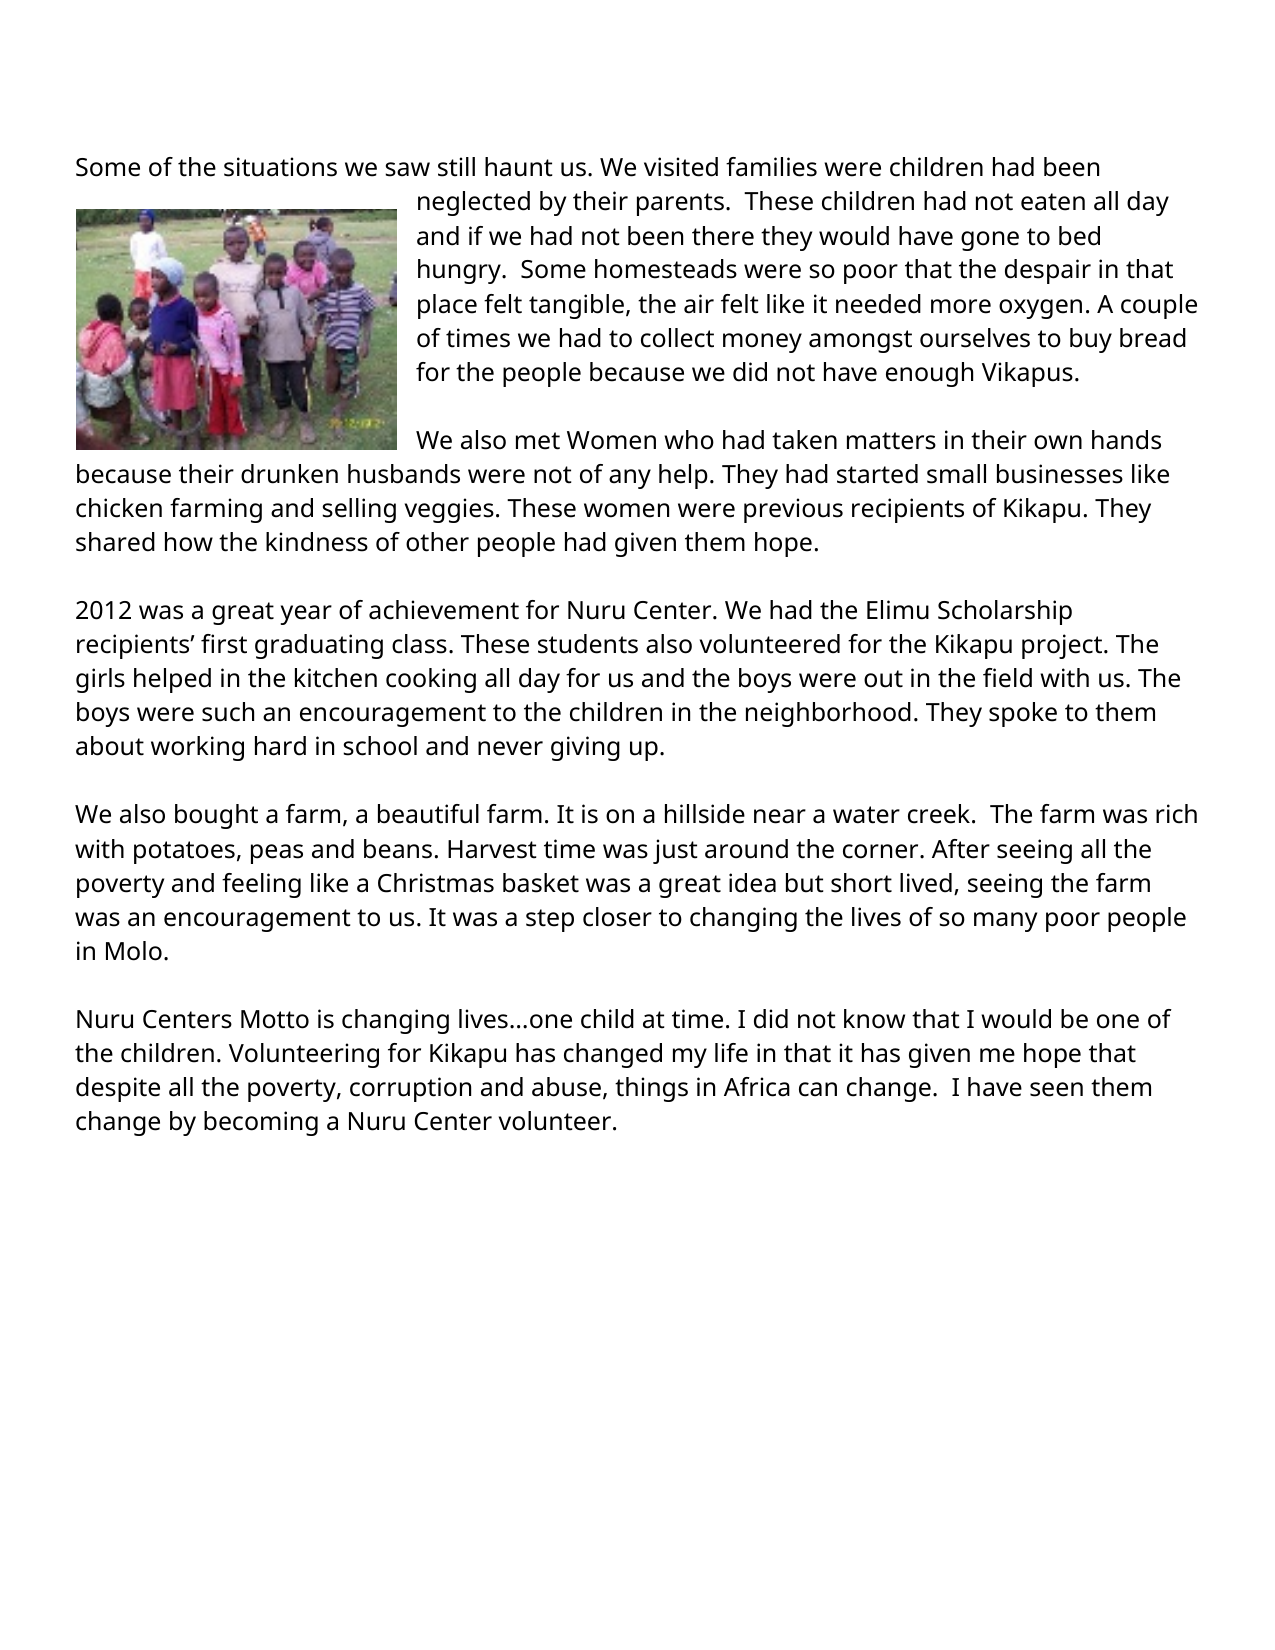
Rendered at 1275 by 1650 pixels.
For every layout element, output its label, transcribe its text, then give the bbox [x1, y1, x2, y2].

picture [76, 209, 397, 450]
text 2012 was a great year of achievement for Nuru Center. We had the Elimu Scholarship recipients’ first graduating class. These students also volunteered for the Kikapu project. The girls helped in the kitchen cooking all day for us and the boys were out in the field with us. The boys were such an encouragement to the children in the neighborhood. They spoke to them about working hard in school and never giving up. [75, 593, 1200, 763]
text Nuru Centers Motto is changing lives…one child at time. I did not know that I would be one of the children. Volunteering for Kikapu has changed my life in that it has given me hope that despite all the poverty, corruption and abuse, things in Africa can change. I have seen them change by becoming a Nuru Center volunteer. [75, 1002, 1200, 1138]
text We also met Women who had taken matters in their own hands because their drunken husbands were not of any help. They had started small businesses like chicken farming and selling veggies. These women were previous recipients of Kikapu. They shared how the kindness of other people had given them hope. [75, 422, 1200, 559]
text Some of the situations we saw still haunt us. We visited families were children had been neglected by their parents. These children had not eaten all day and if we had not been there they would have gone to bed hungry. Some homesteads were so poor that the despair in that place felt tangible, the air felt like it needed more oxygen. A couple of times we had to collect money amongst ourselves to buy bread for the people because we did not have enough Vikapus. [75, 150, 1200, 388]
text We also bought a farm, a beautiful farm. It is on a hillside near a water creek. The farm was rich with potatoes, peas and beans. Harvest time was just around the corner. After seeing all the poverty and feeling like a Christmas basket was a great idea but short lived, seeing the farm was an encouragement to us. It was a step closer to changing the lives of so many poor people in Molo. [75, 797, 1200, 967]
